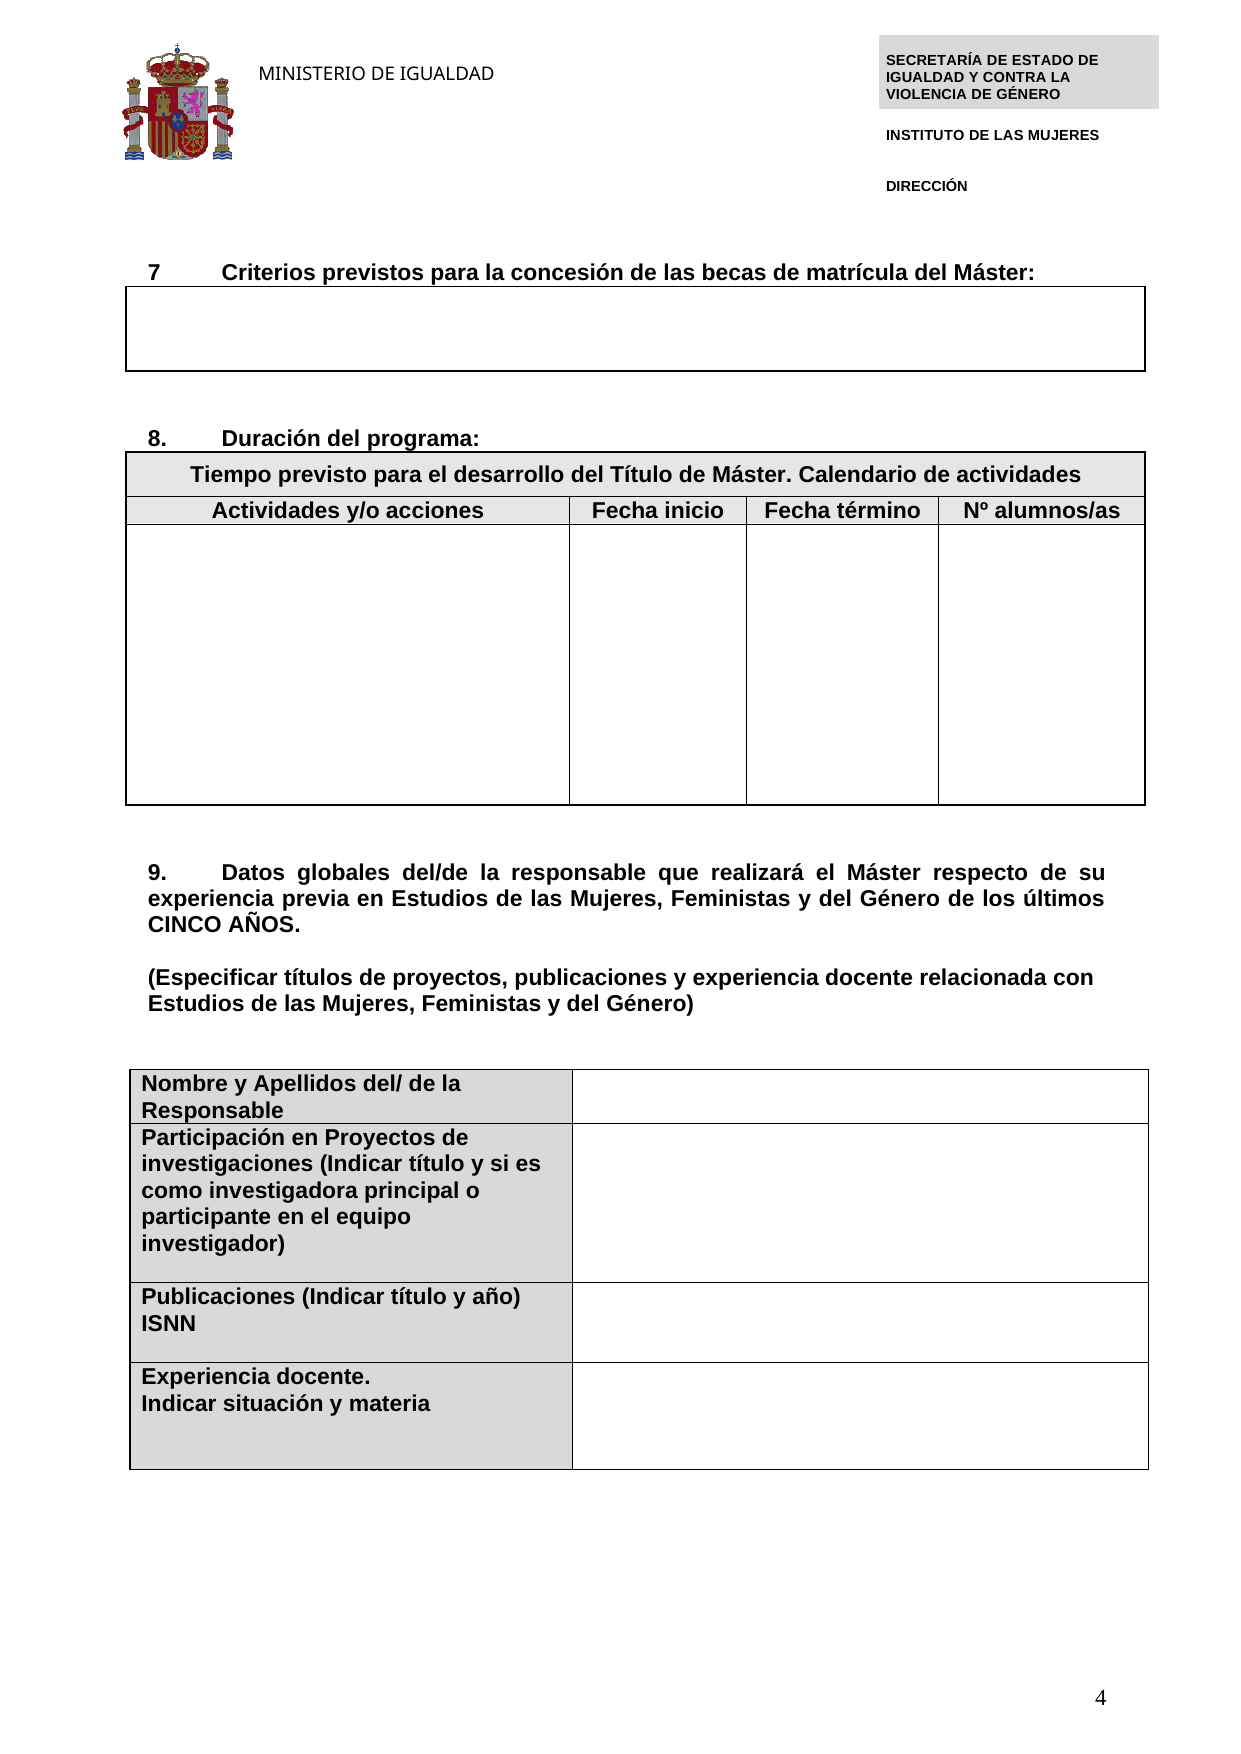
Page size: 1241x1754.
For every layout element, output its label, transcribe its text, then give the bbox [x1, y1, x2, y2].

table_header Nombre y Apellidos del/ de la Responsable [131, 1070, 572, 1123]
picture [115, 42, 241, 160]
table_cell Experiencia docente. Indicar situación y materia [131, 1363, 572, 1469]
table_cell [939, 525, 1144, 804]
table_cell Fecha término [747, 497, 938, 523]
text 8. Duración del programa: [148, 425, 1106, 451]
text 9. Datos globales del/de la responsable que realizará el Máster respecto de su experiencia previa en Estudios de las Mujeres, Feministas y del Género de los últimos CINCO AÑOS. [148, 858, 1106, 937]
table_header [127, 287, 1144, 370]
table_header Tiempo previsto para el desarrollo del Título de Máster. Calendario de actividades [127, 453, 1144, 496]
table_cell [573, 1283, 1148, 1362]
table_cell [573, 1124, 1148, 1282]
table_cell Actividades y/o acciones [127, 497, 569, 523]
table_cell Publicaciones (Indicar título y año) ISNN [131, 1283, 572, 1362]
text 7 Criterios previstos para la concesión de las becas de matrícula del Máster: [148, 259, 1106, 286]
table_cell [570, 525, 746, 804]
table_cell [573, 1363, 1148, 1469]
text (Especificar títulos de proyectos, publicaciones y experiencia docente relacionada con Estudios de las Mujeres, Feministas y del Género) [148, 964, 1106, 1017]
table_cell Participación en Proyectos de investigaciones (Indicar título y si es como investigadora principal o participante en el equipo investigador) [131, 1124, 572, 1282]
table_cell Fecha inicio [570, 497, 746, 523]
table_cell Nº alumnos/as [939, 497, 1144, 523]
table_header [573, 1070, 1148, 1123]
table_cell [747, 525, 938, 804]
table_cell [127, 525, 569, 804]
